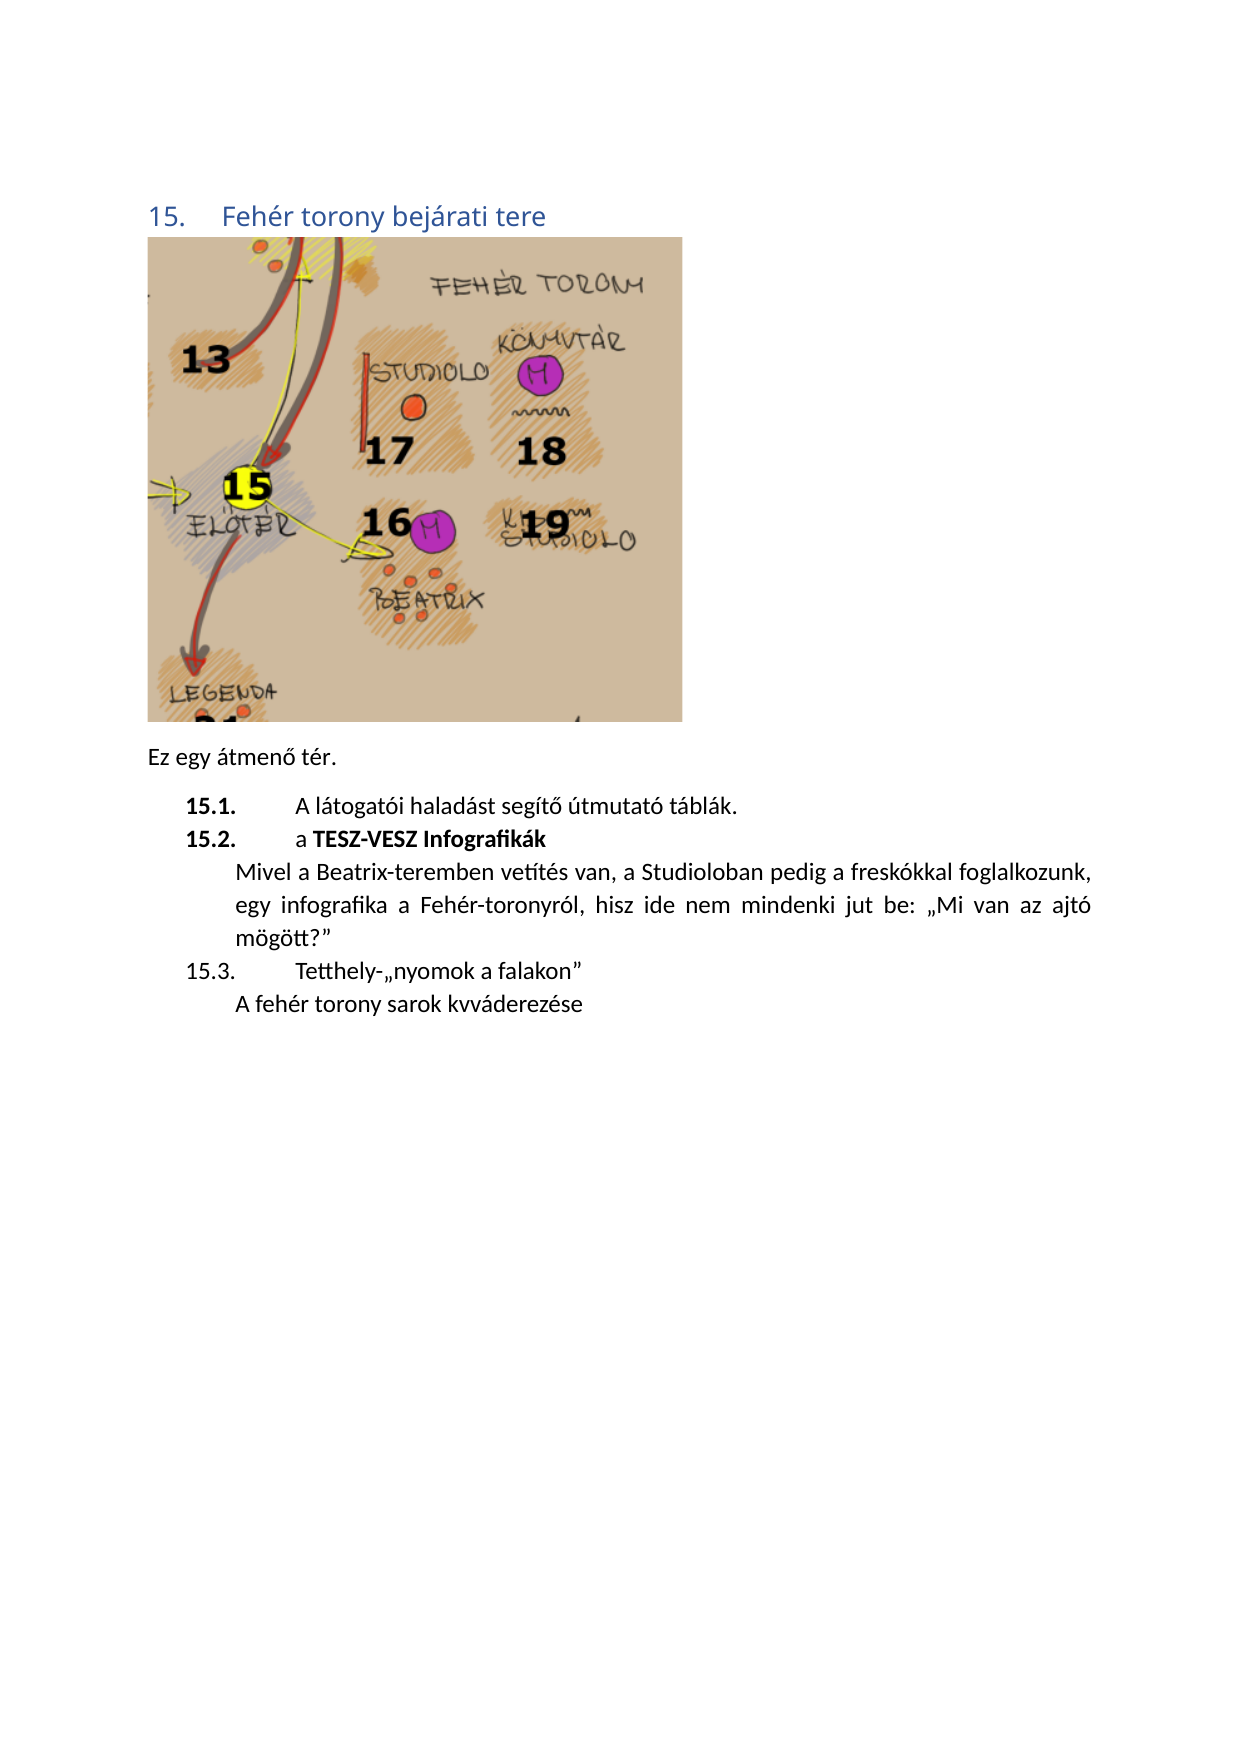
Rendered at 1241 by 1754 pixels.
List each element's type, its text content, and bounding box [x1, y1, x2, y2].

list A fehér torony sarok kvváderezése [235, 988, 1093, 1018]
text Ez egy átmenő tér. [148, 741, 1093, 771]
subtitle Fehér torony bejárati tere [148, 197, 1093, 234]
picture [147, 237, 683, 722]
list A látogatói haladást segítő útmutató táblák. [185, 790, 1093, 821]
list a TESZ-VESZ Infografikák [185, 823, 1093, 854]
list Mivel a Beatrix-teremben vetítés van, a Studioloban pedig a freskókkal foglalkozunk, egy infografika a Fehér-toronyról, hisz ide nem mindenki jut be: „Mi van az ajtó mögött?” [235, 856, 1093, 953]
list Tetthely-„nyomok a falakon” [185, 955, 1093, 986]
